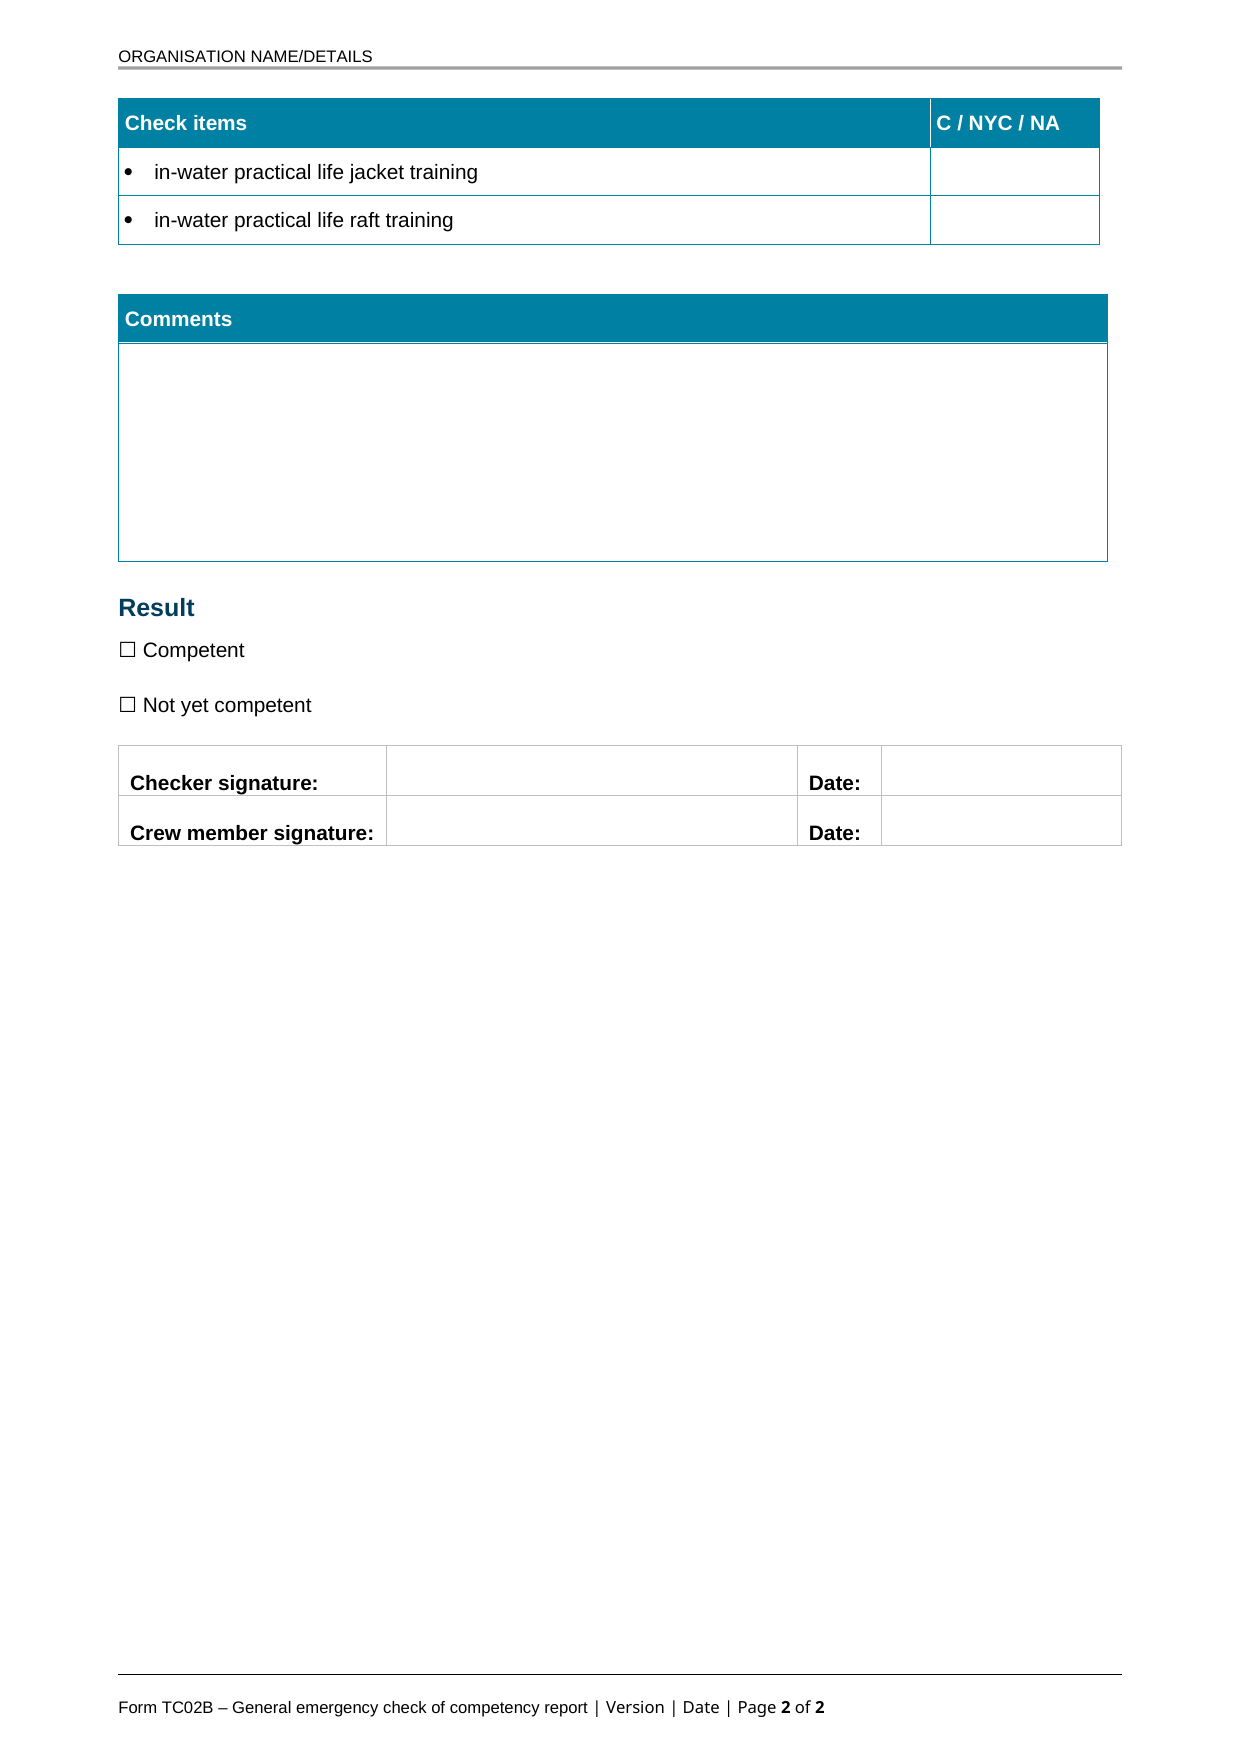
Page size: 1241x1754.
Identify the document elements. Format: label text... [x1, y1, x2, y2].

table_cell [882, 796, 1121, 845]
text Not yet competent [118, 690, 1122, 718]
table_header [882, 746, 1121, 795]
table_cell Date: [798, 796, 881, 845]
table_header Comments [119, 295, 1107, 342]
table_header Check items [119, 99, 930, 147]
table_cell [387, 796, 797, 845]
table_header Checker signature: [119, 746, 386, 795]
subtitle Result [118, 593, 1122, 622]
table_header [387, 746, 797, 795]
table_cell [119, 344, 1107, 561]
table_cell [931, 148, 1099, 195]
table_cell Crew member signature: [119, 796, 386, 845]
table_header C / NYC / NA [931, 99, 1099, 147]
table_header Date: [798, 746, 881, 795]
text Competent [118, 635, 1122, 663]
table_cell in-water practical life jacket training [119, 148, 930, 195]
table_cell [931, 196, 1099, 244]
table_cell in-water practical life raft training [119, 196, 930, 244]
